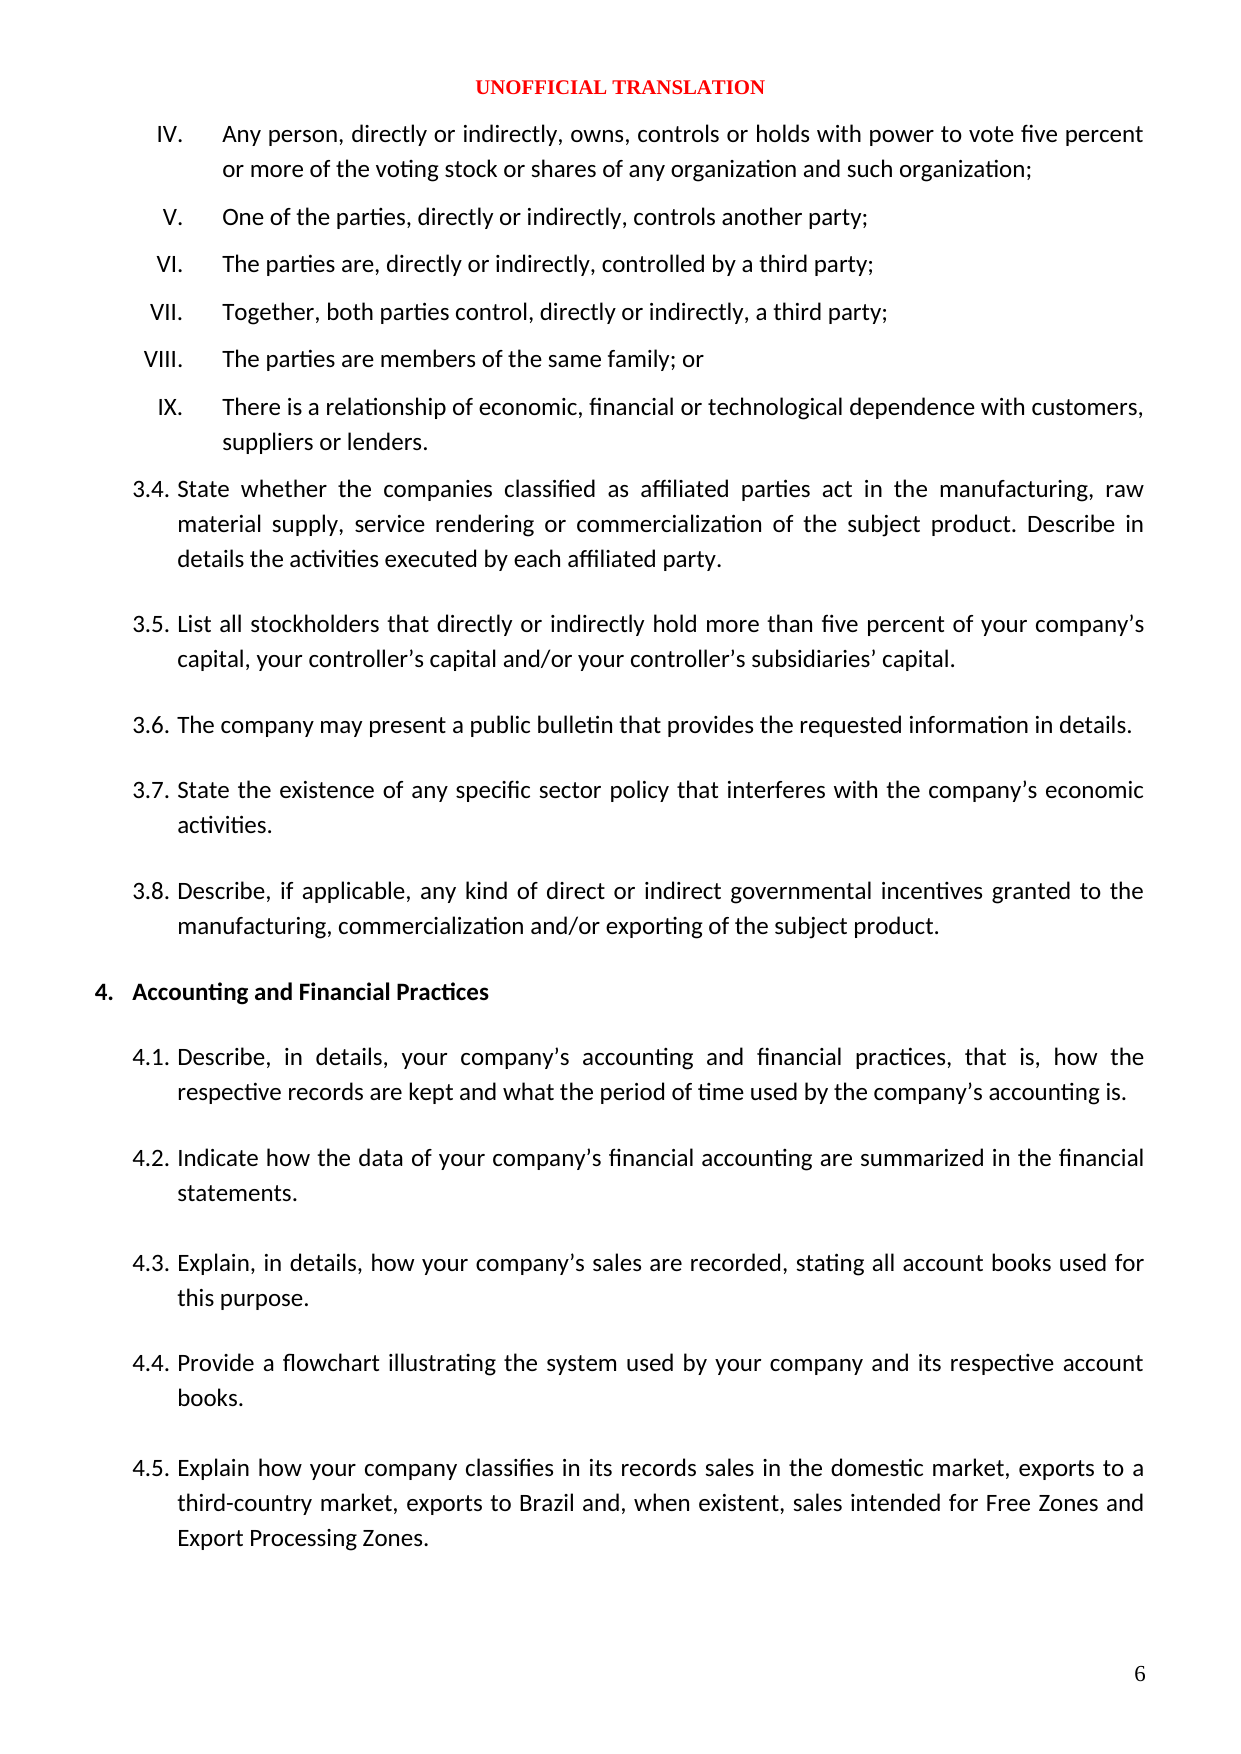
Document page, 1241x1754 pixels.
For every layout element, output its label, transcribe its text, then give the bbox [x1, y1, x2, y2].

list State the existence of any specific sector policy that interferes with the company’s economic activities. [132, 775, 1146, 840]
list Explain how your company classifies in its records sales in the domestic market, exports to a third-country market, exports to Brazil and, when existent, sales intended for Free Zones and Export Processing Zones. [132, 1452, 1146, 1553]
list The parties are members of the same family; or [183, 343, 1146, 374]
list The parties are, directly or indirectly, controlled by a third party; [183, 248, 1146, 279]
list Indicate how the data of your company’s financial accounting are summarized in the financial statements. [132, 1142, 1146, 1207]
list Describe, if applicable, any kind of direct or indirect governmental incentives granted to the manufacturing, commercialization and/or exporting of the subject product. [132, 875, 1146, 941]
list There is a relationship of economic, financial or technological dependence with customers, suppliers or lenders. [183, 391, 1146, 456]
list The company may present a public bulletin that provides the requested information in details. [132, 709, 1146, 740]
list Together, both parties control, directly or indirectly, a third party; [183, 296, 1146, 326]
list Any person, directly or indirectly, owns, controls or holds with power to vote five percent or more of the voting stock or shares of any organization and such organization; [183, 118, 1146, 184]
list Accounting and Financial Practices [94, 976, 1146, 1006]
list List all stockholders that directly or indirectly hold more than five percent of your company’s capital, your controller’s capital and/or your controller’s subsidiaries’ capital. [132, 609, 1146, 674]
list One of the parties, directly or indirectly, controls another party; [183, 201, 1146, 231]
list Provide a flowchart illustrating the system used by your company and its respective account books. [132, 1347, 1146, 1413]
list Describe, in details, your company’s accounting and financial practices, that is, how the respective records are kept and what the period of time used by the company’s accounting is. [132, 1041, 1146, 1107]
list Explain, in details, how your company’s sales are recorded, stating all account books used for this purpose. [132, 1247, 1146, 1312]
list State whether the companies classified as affiliated parties act in the manufacturing, raw material supply, service rendering or commercialization of the subject product. Describe in details the activities executed by each affiliated party. [132, 473, 1146, 574]
